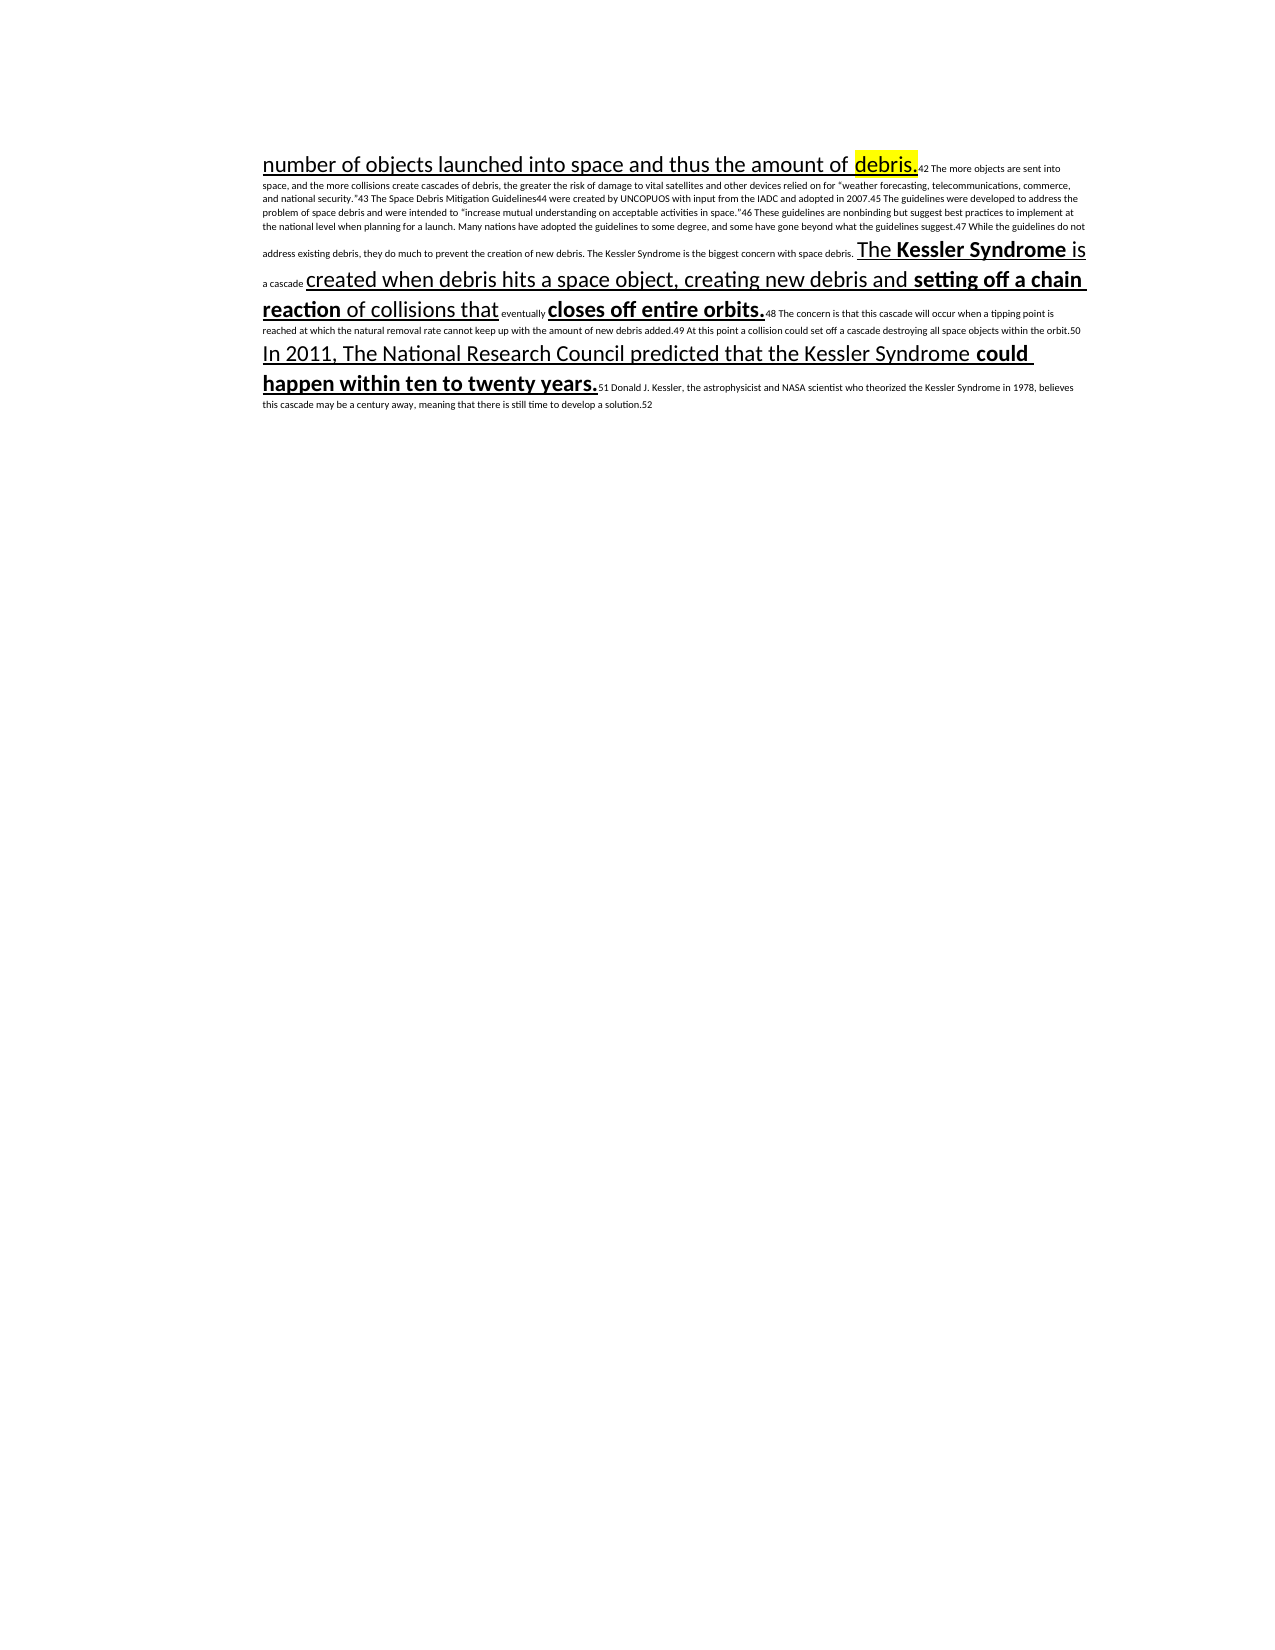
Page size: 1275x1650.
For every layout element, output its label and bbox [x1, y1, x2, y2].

text [262, 150, 1087, 411]
